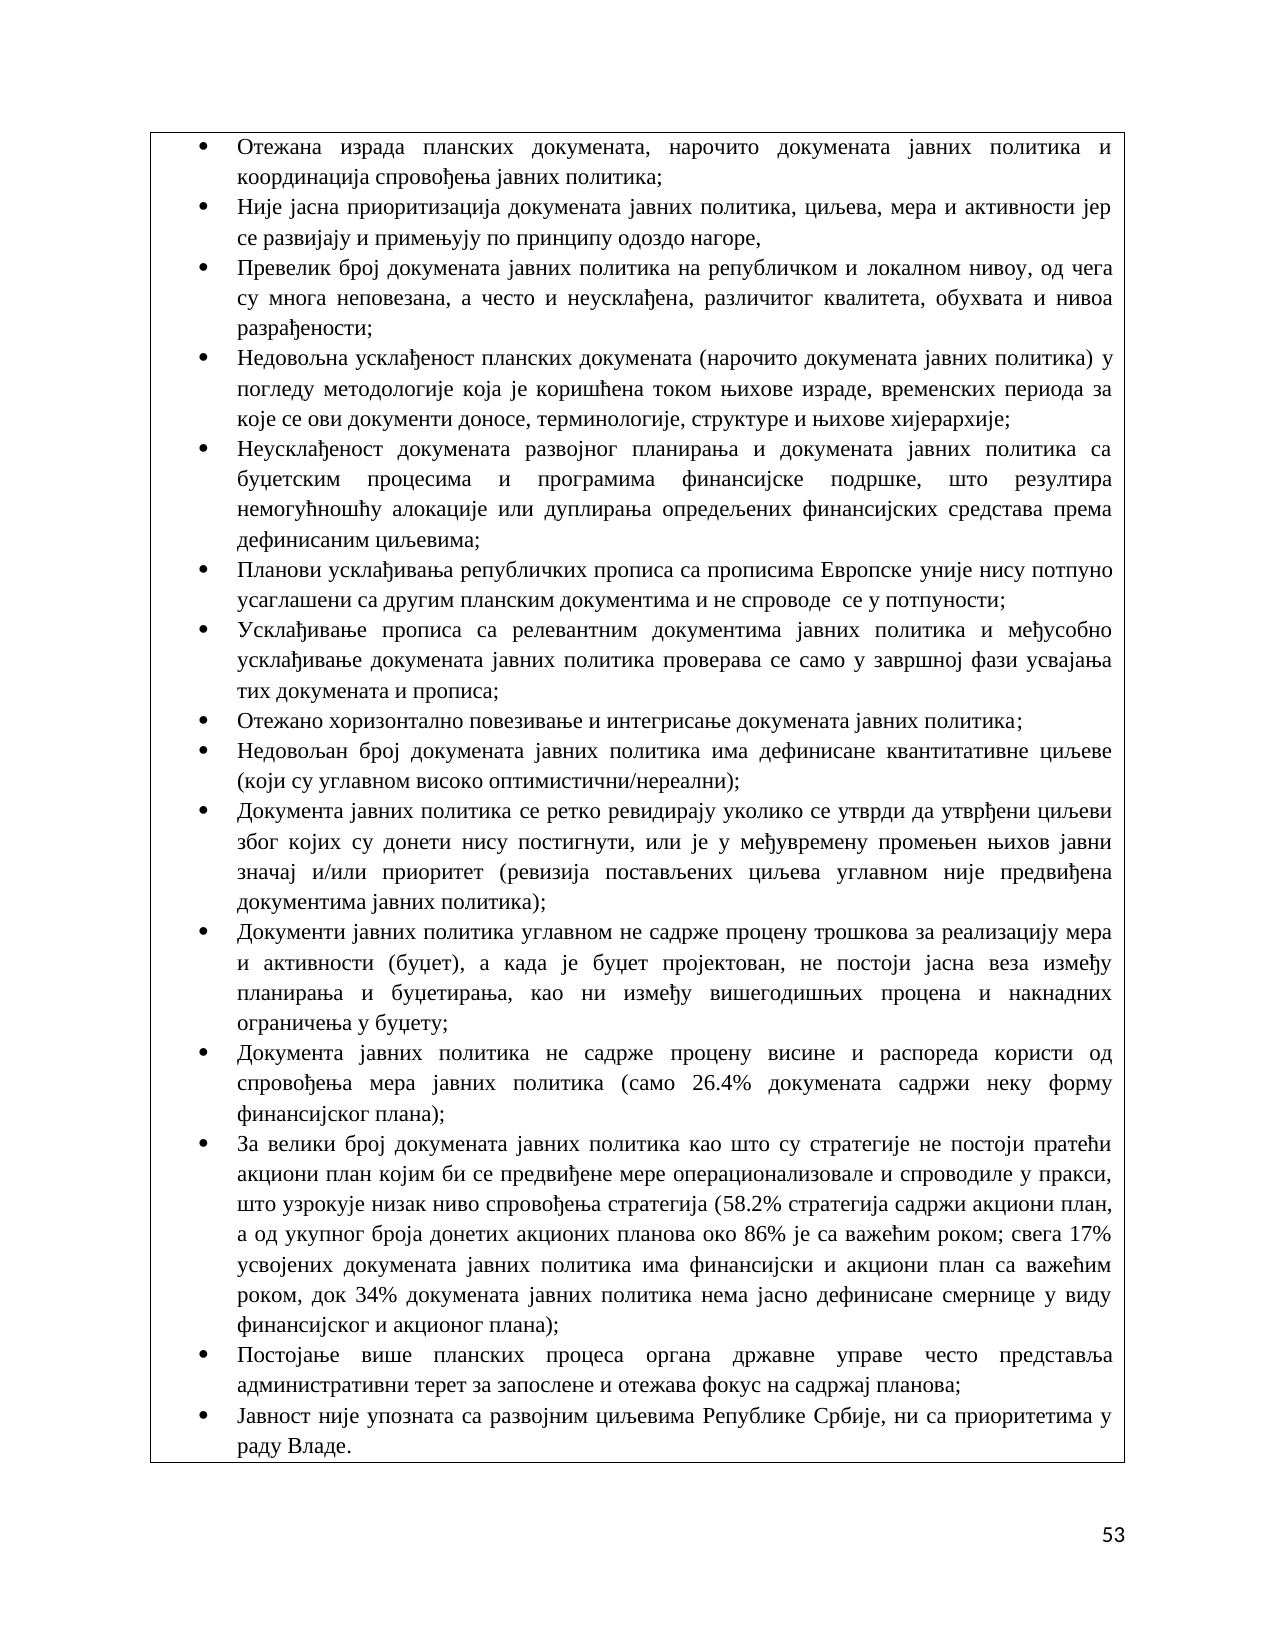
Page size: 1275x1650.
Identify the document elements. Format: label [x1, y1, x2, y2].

table_cell [151, 133, 1124, 1462]
